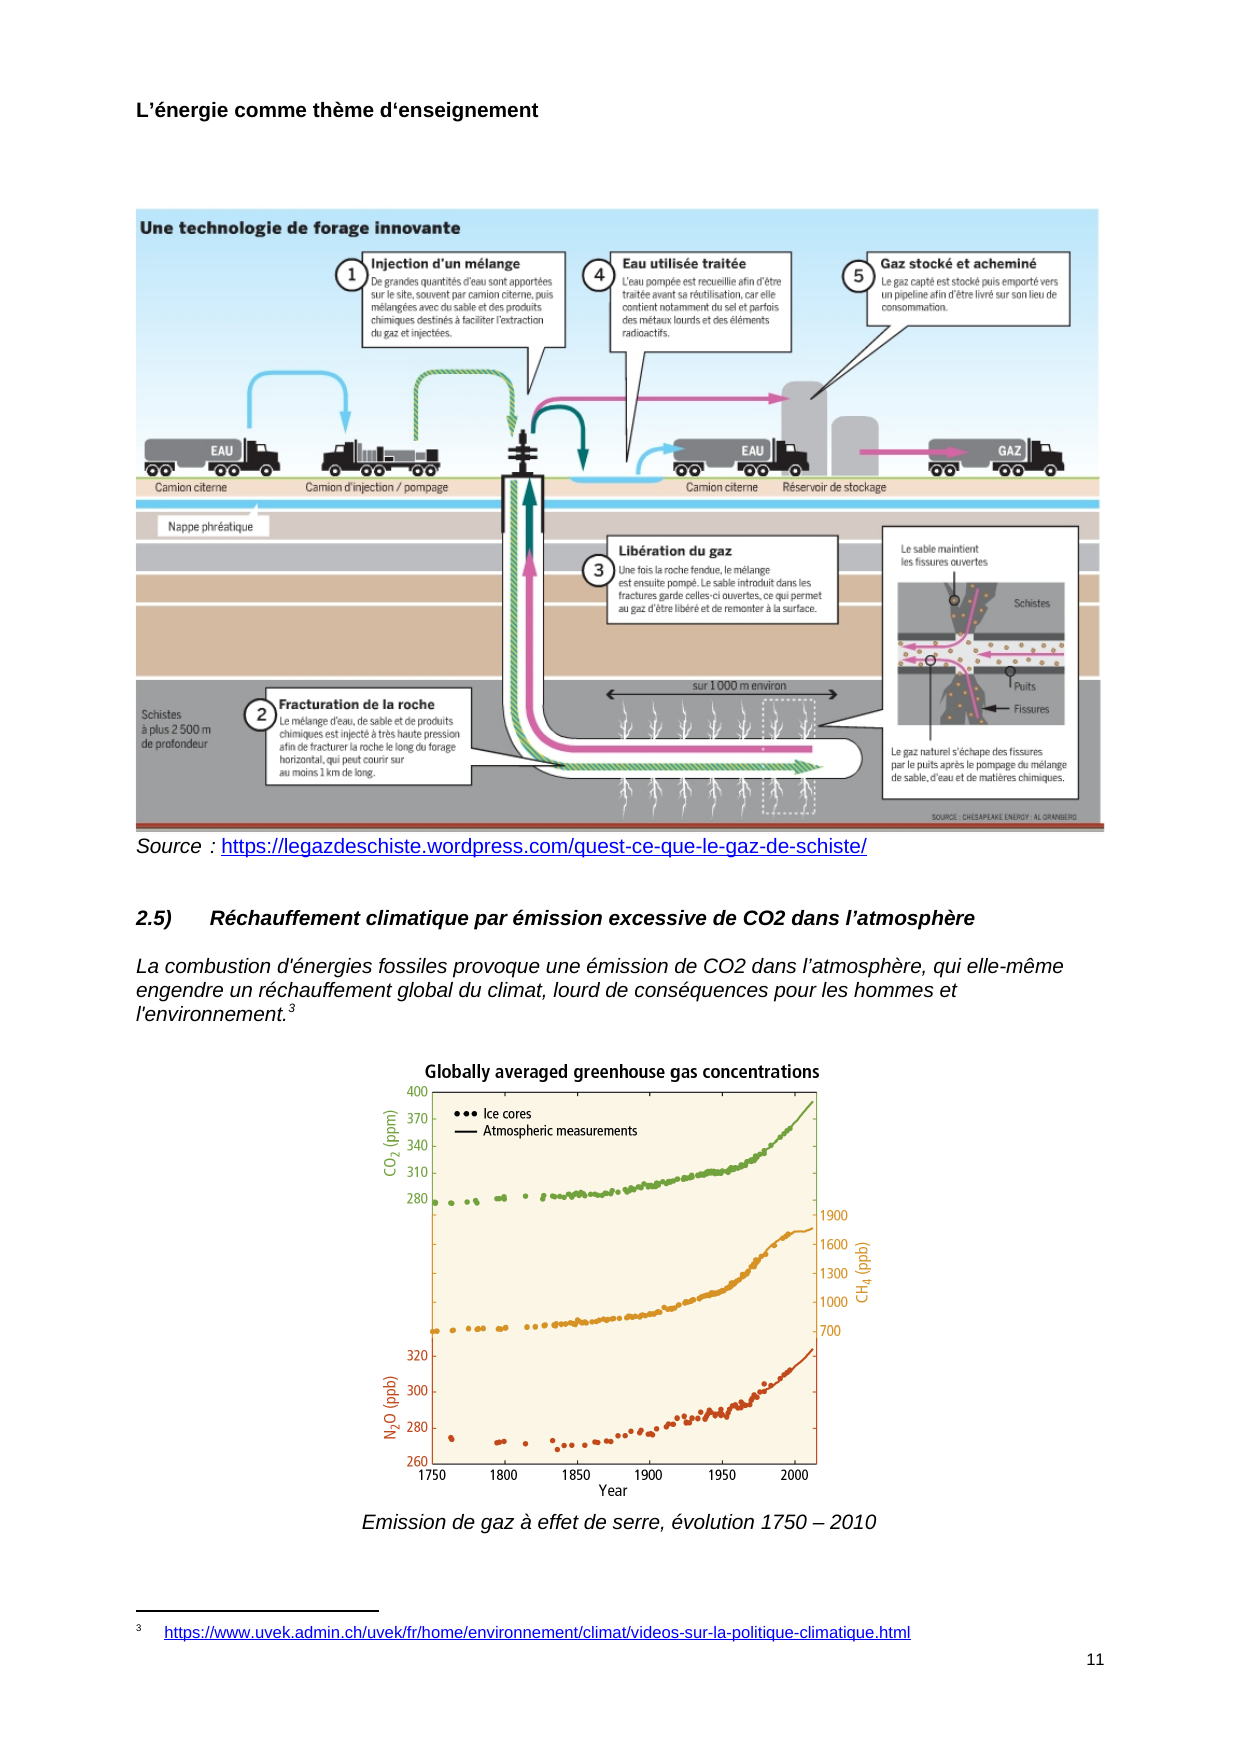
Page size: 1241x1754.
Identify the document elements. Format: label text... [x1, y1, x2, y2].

picture [135, 206, 1105, 834]
text 2.5) Réchauffement climatique par émission excessive de CO2 dans l’atmosphère [136, 906, 1104, 929]
picture [359, 1049, 881, 1511]
text La combustion d'énergies fossiles provoque une émission de CO2 dans l’atmosphère, qui elle-même engendre un réchauffement global du climat, lourd de conséquences pour les hommes et l'environnement. [136, 953, 1104, 1025]
text Source : https://legazdeschiste.wordpress.com/quest-ce-que-le-gaz-de-schiste/ [136, 834, 1104, 858]
text Emission de gaz à effet de serre, évolution 1750 – 2010 [136, 1510, 1104, 1534]
